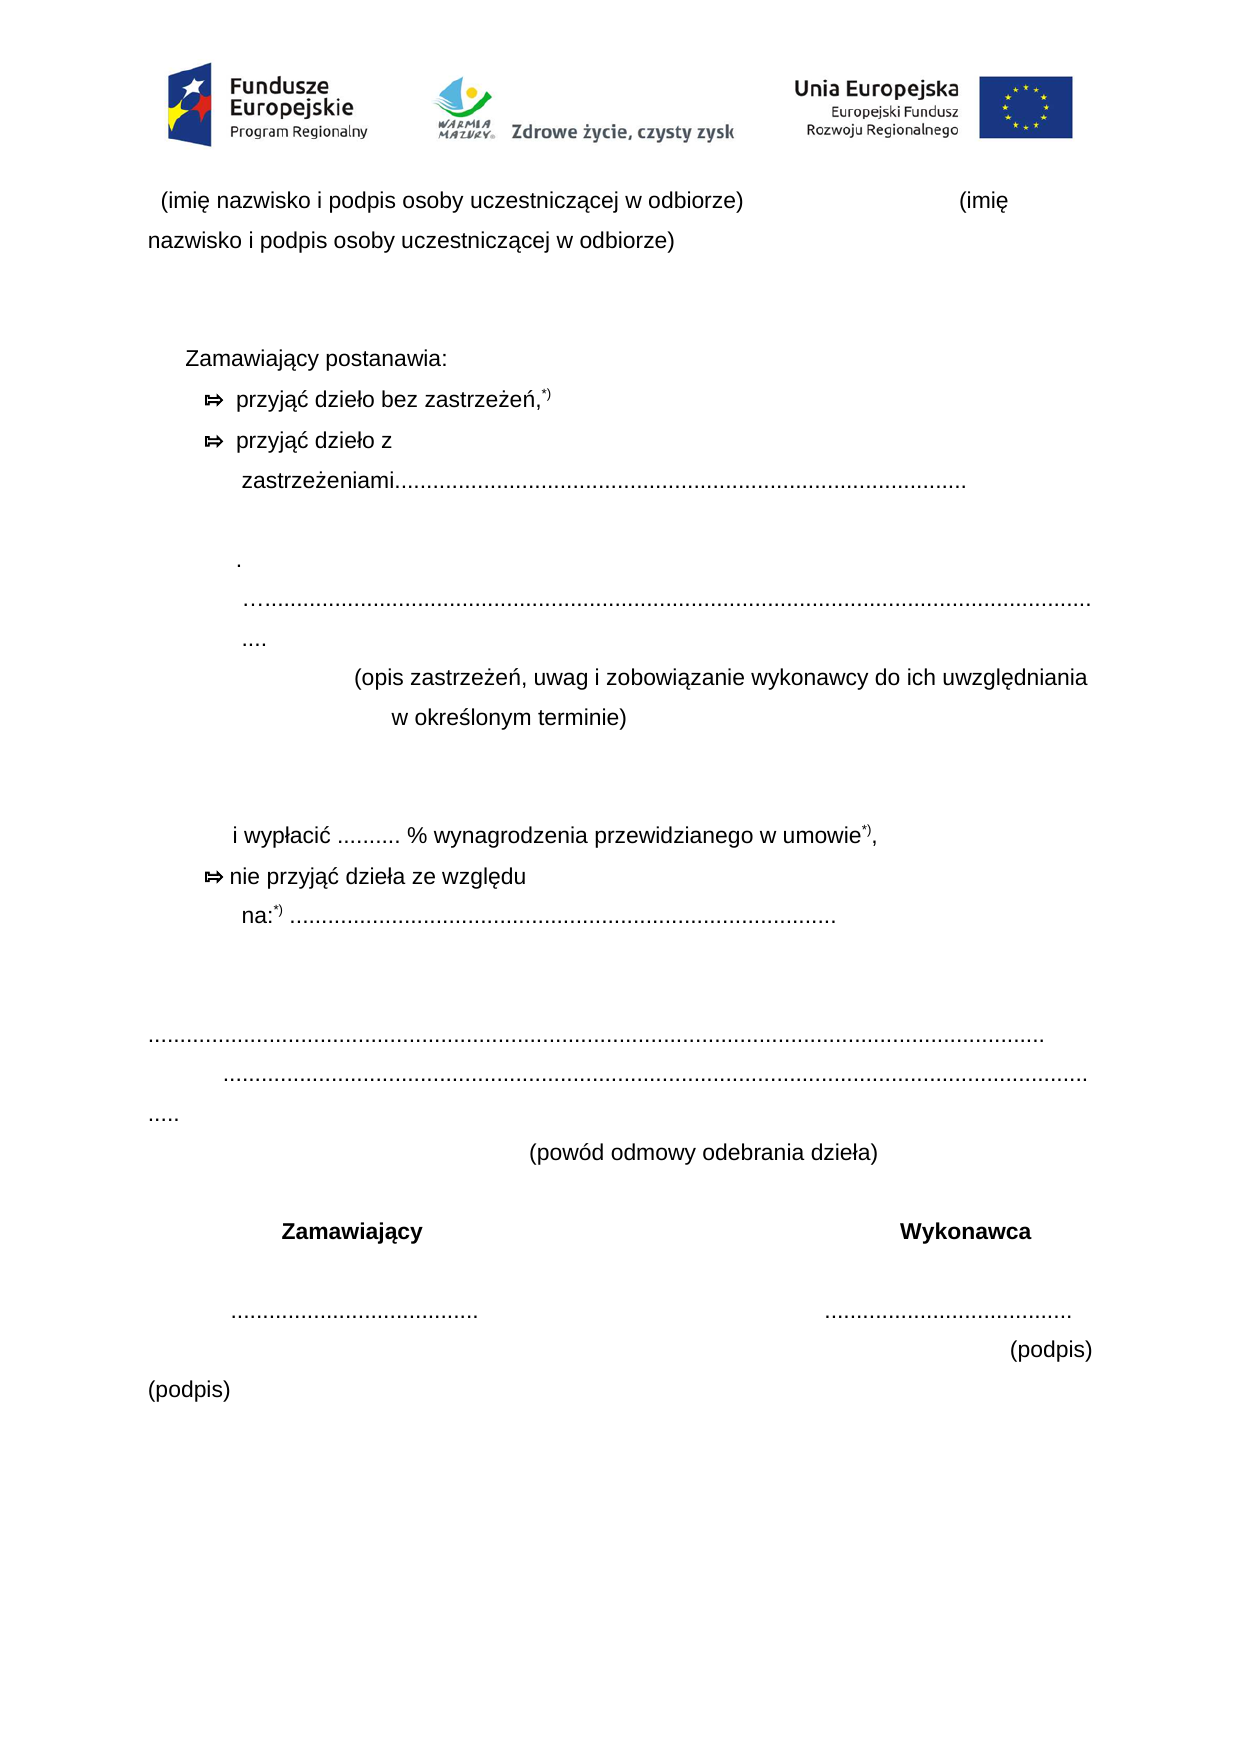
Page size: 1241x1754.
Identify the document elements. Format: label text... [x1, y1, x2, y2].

text .…...................................................................................................................................... [204, 546, 1093, 651]
text ⇰ nie przyjąć dzieła ze względu na:*) ...................................................................................... [204, 861, 1093, 928]
text ............................................................................................................................................. [148, 942, 1093, 1047]
text i wypłacić .......... % wynagrodzenia przewidzianego w umowie*), [207, 822, 1093, 848]
text Zamawiający Wykonawca [148, 1218, 1093, 1244]
text (opis zastrzeżeń, uwag i zobowiązanie wykonawcy do ich uwzględniania w określonym terminie) [354, 664, 1093, 730]
text ............................................................................................................................................. [148, 1060, 1093, 1126]
text (imię nazwisko i podpis osoby uczestniczącej w odbiorze) (imię nazwisko i podpis osoby uczestniczącej w odbiorze) [148, 148, 1093, 253]
text (powód odmowy odebrania dzieła) [448, 1139, 1093, 1165]
picture [147, 42, 1087, 164]
text (podpis) (podpis) [148, 1336, 1093, 1402]
text ⇰ przyjąć dzieło z zastrzeżeniami.......................................................................................... [204, 426, 1093, 493]
text Zamawiający postanawia: [185, 345, 1093, 371]
text ⇰ przyjąć dzieło bez zastrzeżeń,*) [204, 384, 1093, 412]
text ....................................... ....................................... [148, 1297, 1093, 1323]
